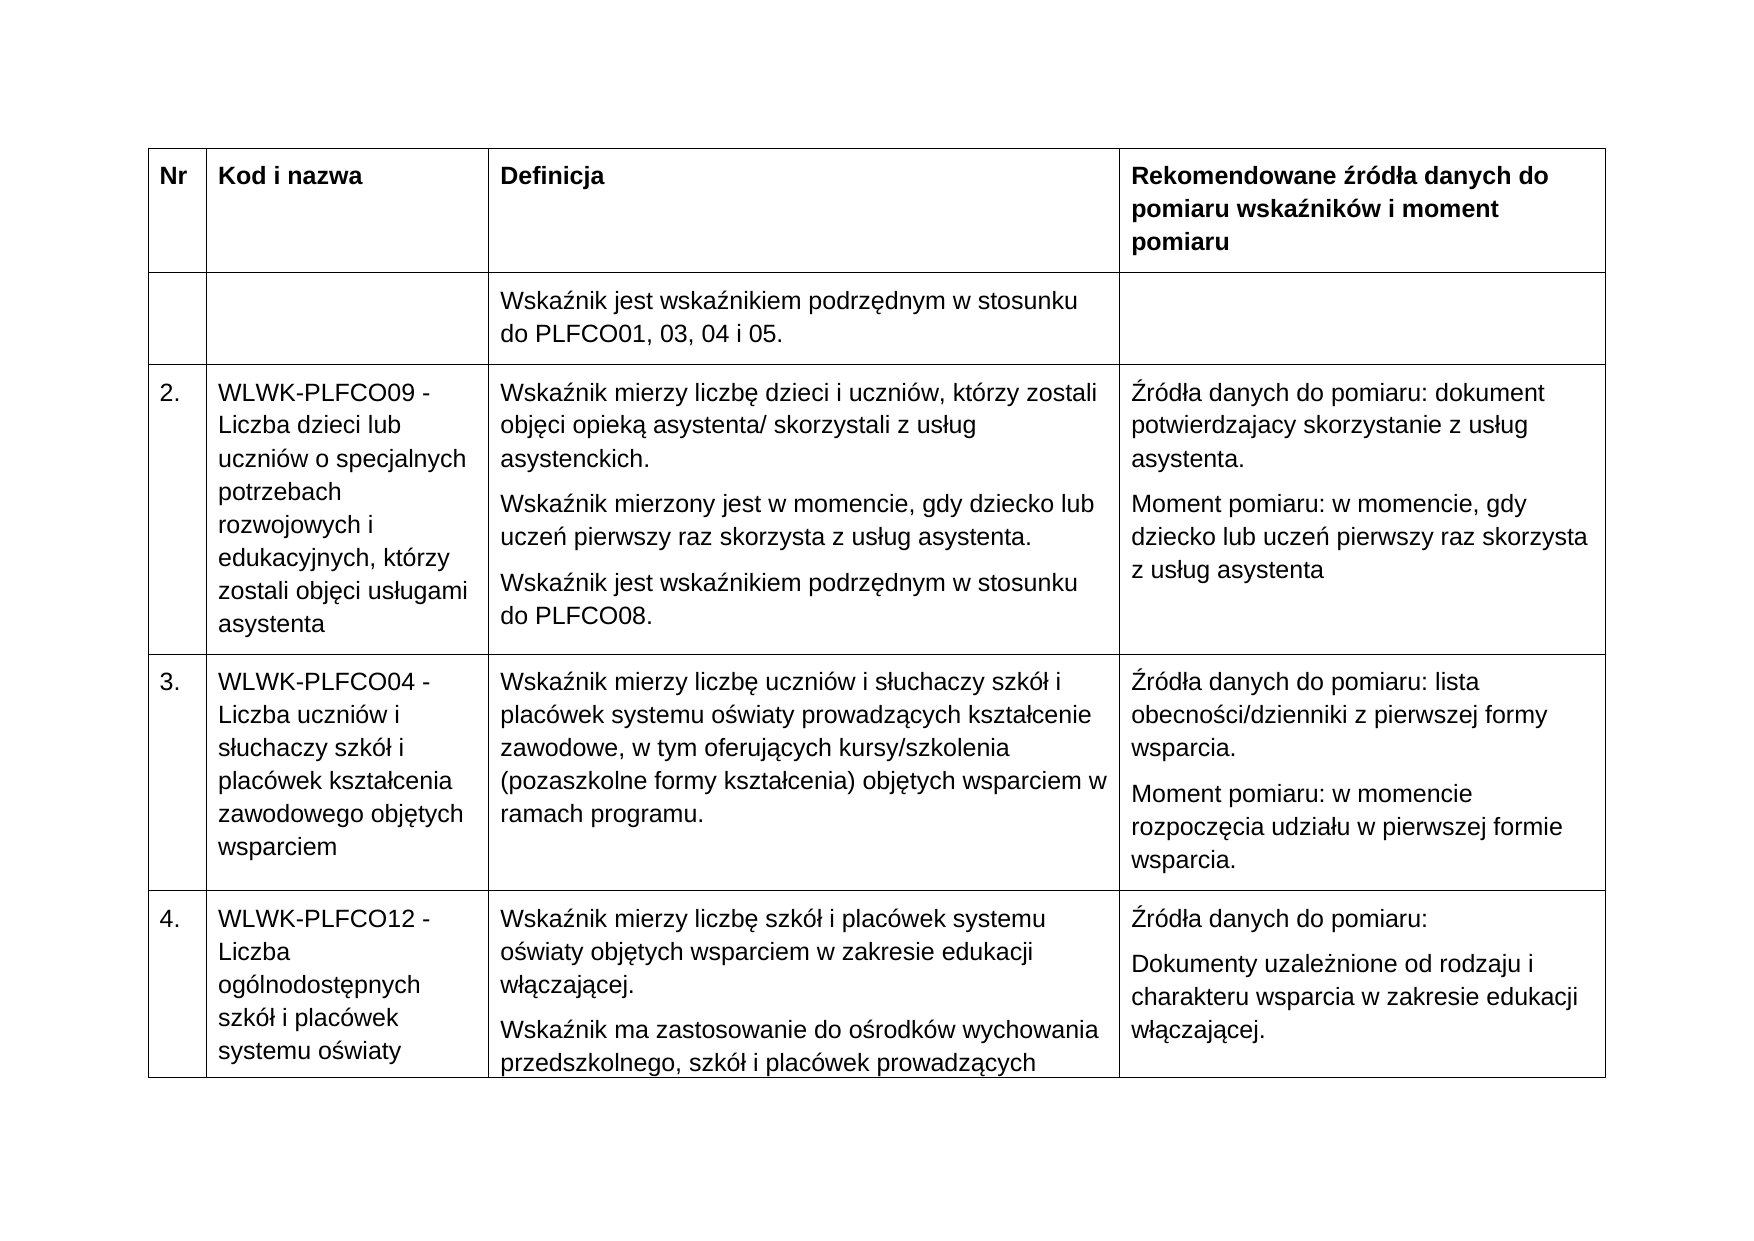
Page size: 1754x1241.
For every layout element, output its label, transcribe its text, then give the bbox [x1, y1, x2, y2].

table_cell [1120, 273, 1605, 364]
table_cell 1. [149, 273, 206, 364]
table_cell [1120, 891, 1605, 1077]
table_cell Wskaźnik mierzy liczbę dzieci i uczniów, którzy zostali objęci opieką asystenta/ skorzystali z usług asystenckich. Wskaźnik mierzony jest w momencie, gdy dziecko lub uczeń pierwszy raz skorzysta z usług asystenta. Wskaźnik jest wskaźnikiem podrzędnym w stosunku do PLFCO08. [489, 365, 1119, 654]
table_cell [489, 891, 1119, 1077]
table_cell Źródła danych do pomiaru: dokument potwierdzajacy skorzystanie z usług asystenta. Moment pomiaru: w momencie, gdy dziecko lub uczeń pierwszy raz skorzysta z usług asystenta [1120, 365, 1605, 654]
table_cell Źródła danych do pomiaru: lista obecności/dzienniki z pierwszej formy wsparcia. Moment pomiaru: w momencie rozpoczęcia udziału w pierwszej formie wsparcia. [1120, 655, 1605, 890]
table_header Nr [149, 149, 206, 272]
table_header Rekomendowane źródła danych do pomiaru wskaźników i moment pomiaru [1120, 149, 1605, 272]
table_cell WLWK-PLFCO09 - Liczba dzieci lub uczniów o specjalnych potrzebach rozwojowych i edukacyjnych, którzy zostali objęci usługami asystenta [207, 365, 488, 654]
table_cell 3. [149, 655, 206, 890]
table_header Kod i nazwa [207, 149, 488, 272]
table_cell WLWK-PLFCO04 - Liczba uczniów i słuchaczy szkół i placówek kształcenia zawodowego objętych wsparciem [207, 655, 488, 890]
table_cell Wskaźnik mierzy liczbę uczniów i słuchaczy szkół i placówek systemu oświaty prowadzących kształcenie zawodowe, w tym oferujących kursy/szkolenia (pozaszkolne formy kształcenia) objętych wsparciem w ramach programu. [489, 655, 1119, 890]
table_cell 4. [149, 891, 206, 1077]
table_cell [489, 273, 1119, 364]
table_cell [207, 273, 488, 364]
table_header Definicja [489, 149, 1119, 272]
table_cell 2. [149, 365, 206, 654]
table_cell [207, 891, 488, 1077]
